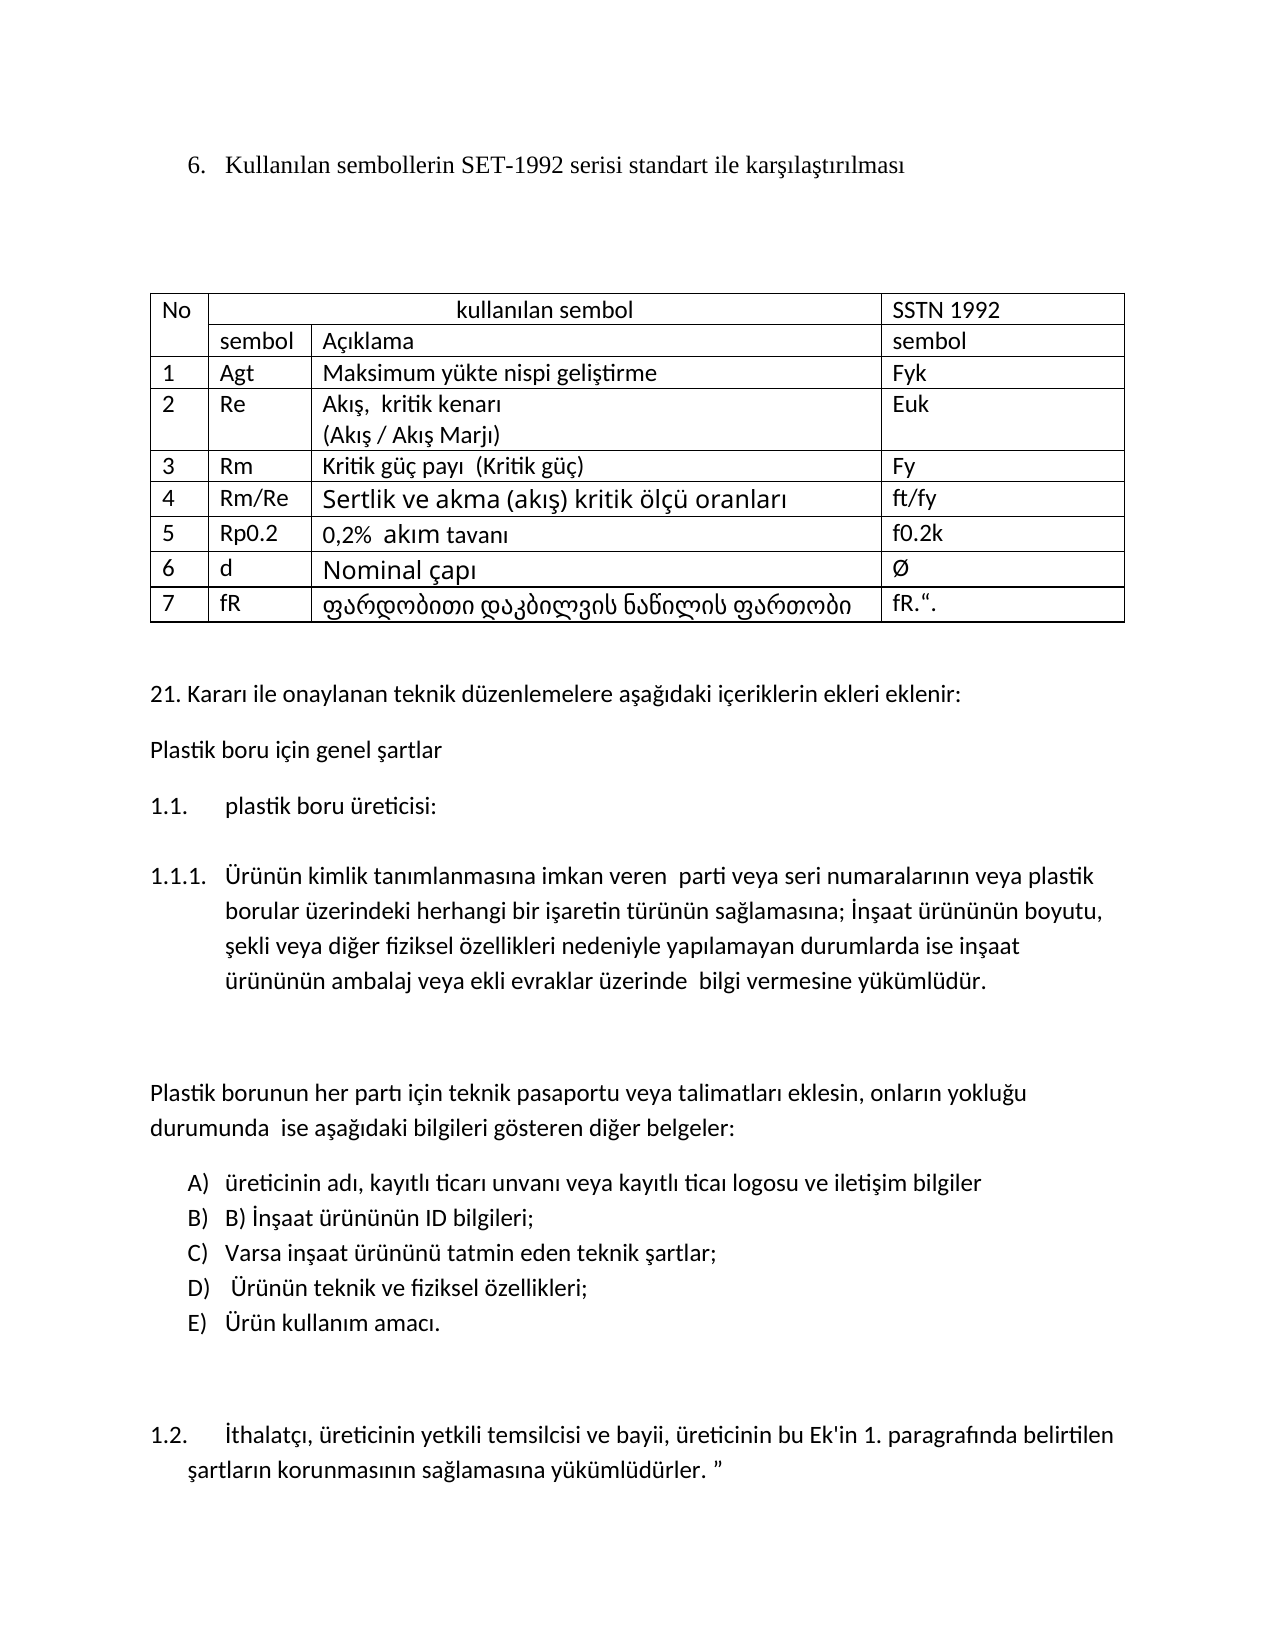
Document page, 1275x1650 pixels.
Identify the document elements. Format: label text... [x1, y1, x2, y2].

table_cell fR [209, 588, 311, 621]
table_cell Maksimum yükte nispi geliştirme [312, 357, 881, 387]
text Plastik borunun her partı için teknik pasaportu veya talimatları eklesin, onların yokluğu durumunda ise aşağıdaki bilgileri gösteren diğer belgeler: [150, 1077, 1125, 1142]
table_cell Kritik güç payı (Kritik güç) [312, 451, 881, 481]
list Varsa inşaat ürününü tatmin eden teknik şartlar; [187, 1237, 1125, 1268]
table_cell 4 [151, 482, 208, 516]
table_cell 3 [151, 451, 208, 481]
table_header SSTN 1992 [882, 294, 1124, 324]
table_cell sembol [882, 325, 1124, 356]
list plastik boru üreticisi: [150, 790, 1125, 821]
table_cell 0,2% akım tavanı [312, 517, 881, 551]
list Ürünün kimlik tanımlanmasına imkan veren parti veya seri numaralarının veya plastik borular üzerindeki herhangi bir işaretin türünün sağlamasına; İnşaat ürününün boyutu, şekli veya diğer fiziksel özellikleri nedeniyle yapılamayan durumlarda ise inşaat ürününün ambalaj veya ekli evraklar üzerinde bilgi vermesine yükümlüdür. [150, 860, 1125, 996]
table_cell Sertlik ve akma (akış) kritik ölçü oranları [312, 482, 881, 516]
table_cell Εuk [882, 389, 1124, 449]
table_cell Fyk [882, 357, 1124, 387]
table_cell ft/fy [882, 482, 1124, 516]
table_cell Rm/Re [209, 482, 311, 516]
table_cell fR.“. [882, 588, 1124, 621]
table_cell Rm [209, 451, 311, 481]
table_cell 6 [151, 552, 208, 586]
table_cell ფარდობითი დაკბილვის ნაწილის ფართობი [312, 588, 881, 621]
table_cell f0.2k [882, 517, 1124, 551]
table_cell 7 [151, 588, 208, 621]
table_cell Rp0.2 [209, 517, 311, 551]
list üreticinin adı, kayıtlı ticarı unvanı veya kayıtlı ticaı logosu ve iletişim bilgiler [187, 1167, 1125, 1198]
table_cell Fy [882, 451, 1124, 481]
table_cell Nominal çapı [312, 552, 881, 586]
list Kullanılan sembollerin SET-1992 serisi standart ile karşılaştırılması [187, 150, 1125, 179]
table_header kullanılan sembol [209, 294, 881, 324]
list İthalatçı, üreticinin yetkili temsilcisi ve bayii, üreticinin bu Ek'in 1. paragrafında belirtilen şartların korunmasının sağlamasına yükümlüdürler. ” [150, 1419, 1125, 1485]
table_cell Ø [882, 552, 1124, 586]
list B) İnşaat ürününün ID bilgileri; [187, 1202, 1125, 1233]
table_cell 5 [151, 517, 208, 551]
list Ürün kullanım amacı. [187, 1307, 1125, 1338]
table_cell Re [209, 389, 311, 449]
table_cell Akış, kritik kenarı (Akış / Akış Marjı) [312, 389, 881, 449]
table_cell Açıklama [312, 325, 881, 356]
table_cell d [209, 552, 311, 586]
table_cell Agt [209, 357, 311, 387]
table_header No [151, 294, 208, 356]
table_cell 2 [151, 389, 208, 449]
list Ürünün teknik ve fiziksel özellikleri; [187, 1272, 1125, 1303]
table_cell sembol [209, 325, 311, 356]
text Plastik boru için genel şartlar [150, 734, 1125, 765]
text 21. Kararı ile onaylanan teknik düzenlemelere aşağıdaki içeriklerin ekleri eklenir: [150, 678, 1125, 709]
table_cell 1 [151, 357, 208, 387]
